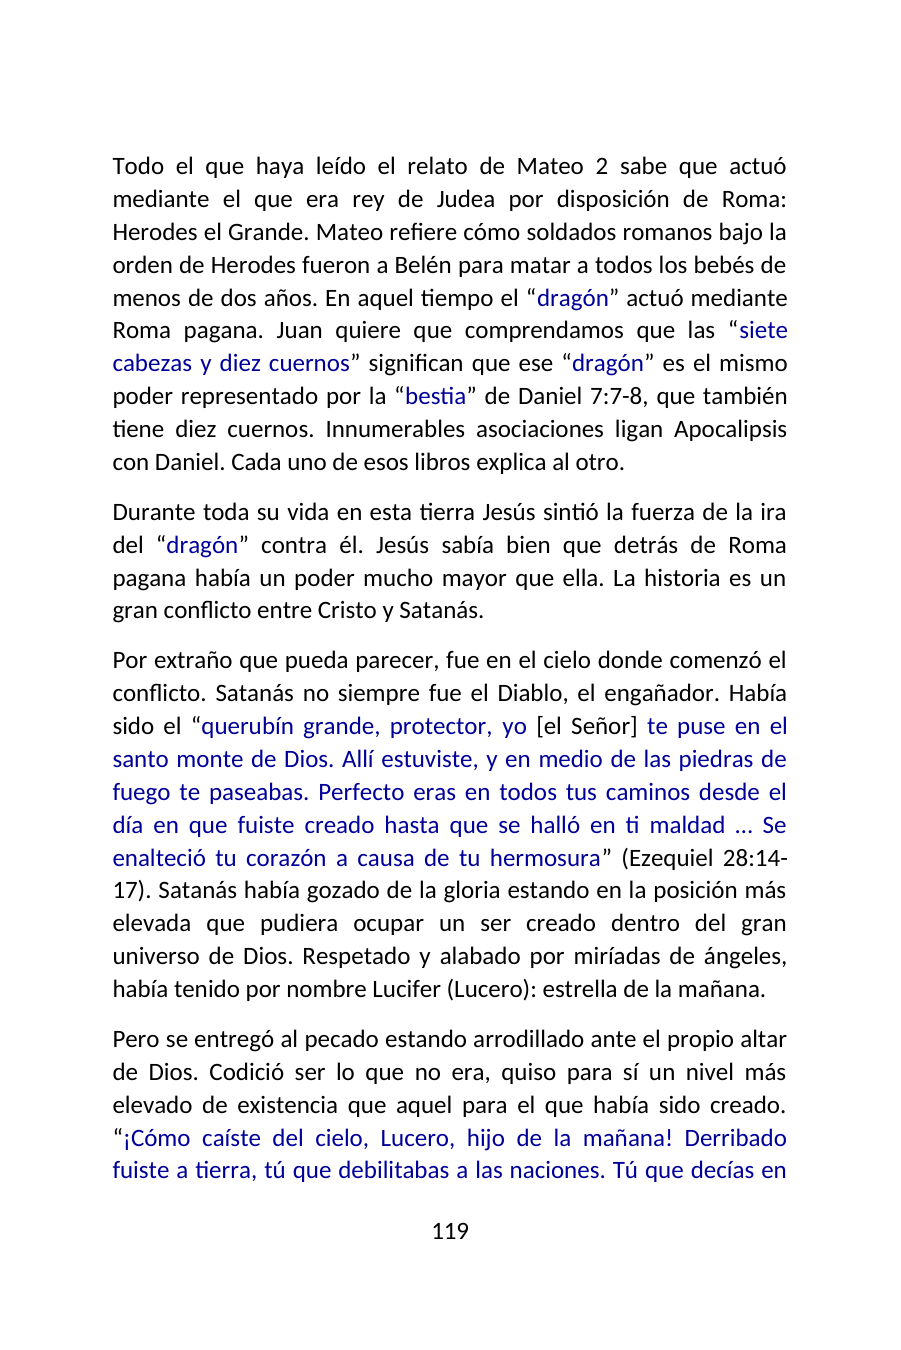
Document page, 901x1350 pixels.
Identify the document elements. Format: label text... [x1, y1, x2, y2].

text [112, 1023, 788, 1185]
text Durante toda su vida en esta tierra Jesús sintió la fuerza de la ira del “dragón” contra él. Jesús sabía bien que detrás de Roma pagana había un poder mucho mayor que ella. La historia es un gran conflicto entre Cristo y Satanás. [112, 496, 788, 625]
text Todo el que haya leído el relato de Mateo 2 sabe que actuó mediante el que era rey de Judea por disposición de Roma: Herodes el Grande. Mateo refiere cómo soldados romanos bajo la orden de Herodes fueron a Belén para matar a todos los bebés de menos de dos años. En aquel tiempo el “dragón” actuó mediante Roma pagana. Juan quiere que comprendamos que las “siete cabezas y diez cuernos” significan que ese “dragón” es el mismo poder representado por la “bestia” de Daniel 7:7-8, que también tiene diez cuernos. Innumerables asociaciones ligan Apocalipsis con Daniel. Cada uno de esos libros explica al otro. [112, 150, 788, 477]
text Por extraño que pueda parecer, fue en el cielo donde comenzó el conflicto. Satanás no siempre fue el Diablo, el engañador. Había sido el “querubín grande, protector, yo [el Señor] te puse en el santo monte de Dios. Allí estuviste, y en medio de las piedras de fuego te paseabas. Perfecto eras en todos tus caminos desde el día en que fuiste creado hasta que se halló en ti maldad … Se enalteció tu corazón a causa de tu hermosura” (Ezequiel 28:14-17). Satanás había gozado de la gloria estando en la posición más elevada que pudiera ocupar un ser creado dentro del gran universo de Dios. Respetado y alabado por miríadas de ángeles, había tenido por nombre Lucifer (Lucero): estrella de la mañana. [112, 644, 788, 1004]
